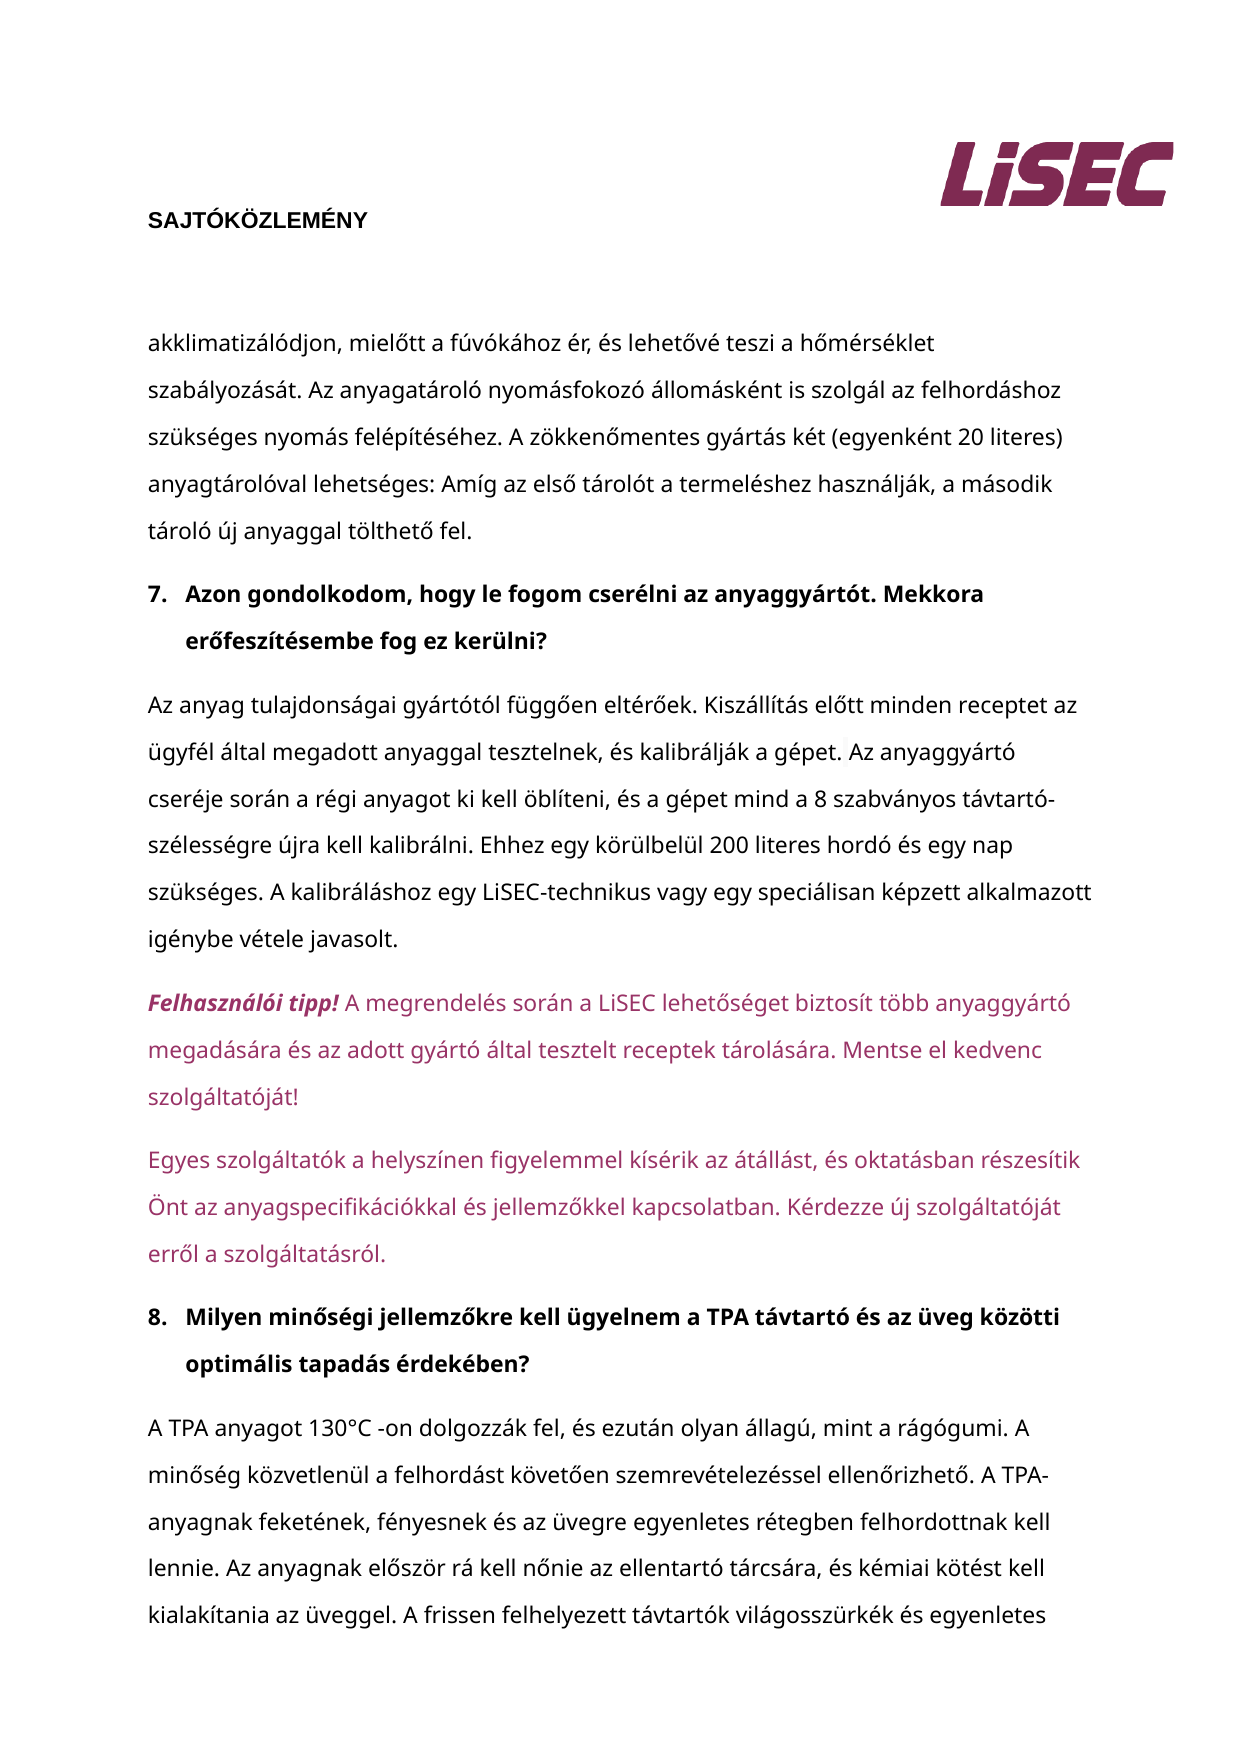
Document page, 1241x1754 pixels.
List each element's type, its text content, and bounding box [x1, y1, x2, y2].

list Milyen minőségi jellemzőkre kell ügyelnem a TPA távtartó és az üveg közötti optimális tapadás érdekében? [148, 1301, 1093, 1379]
text Az anyag tulajdonságai gyártótól függően eltérőek. Kiszállítás előtt minden receptet az ügyfél által megadott anyaggal tesztelnek, és kalibrálják a gépet. Az anyaggyártó cseréje során a régi anyagot ki kell öblíteni, és a gépet mind a 8 szabványos távtartó-szélességre újra kell kalibrálni. Ehhez egy körülbelül 200 literes hordó és egy nap szükséges. A kalibráláshoz egy LiSEC-technikus vagy egy speciálisan képzett alkalmazott igénybe vétele javasolt. [148, 689, 1093, 954]
text Egyes szolgáltatók a helyszínen figyelemmel kísérik az átállást, és oktatásban részesítik Önt az anyagspecifikációkkal és jellemzőkkel kapcsolatban. Kérdezze új szolgáltatóját erről a szolgáltatásról. [148, 1144, 1093, 1269]
text Felhasználói tipp! A megrendelés során a LiSEC lehetőséget biztosít több anyaggyártó megadására és az adott gyártó által tesztelt receptek tárolására. Mentse el kedvenc szolgáltatóját! [148, 987, 1093, 1112]
picture [939, 142, 1173, 205]
list Azon gondolkodom, hogy le fogom cserélni az anyaggyártót. Mekkora erőfeszítésembe fog ez kerülni? [148, 578, 1093, 657]
